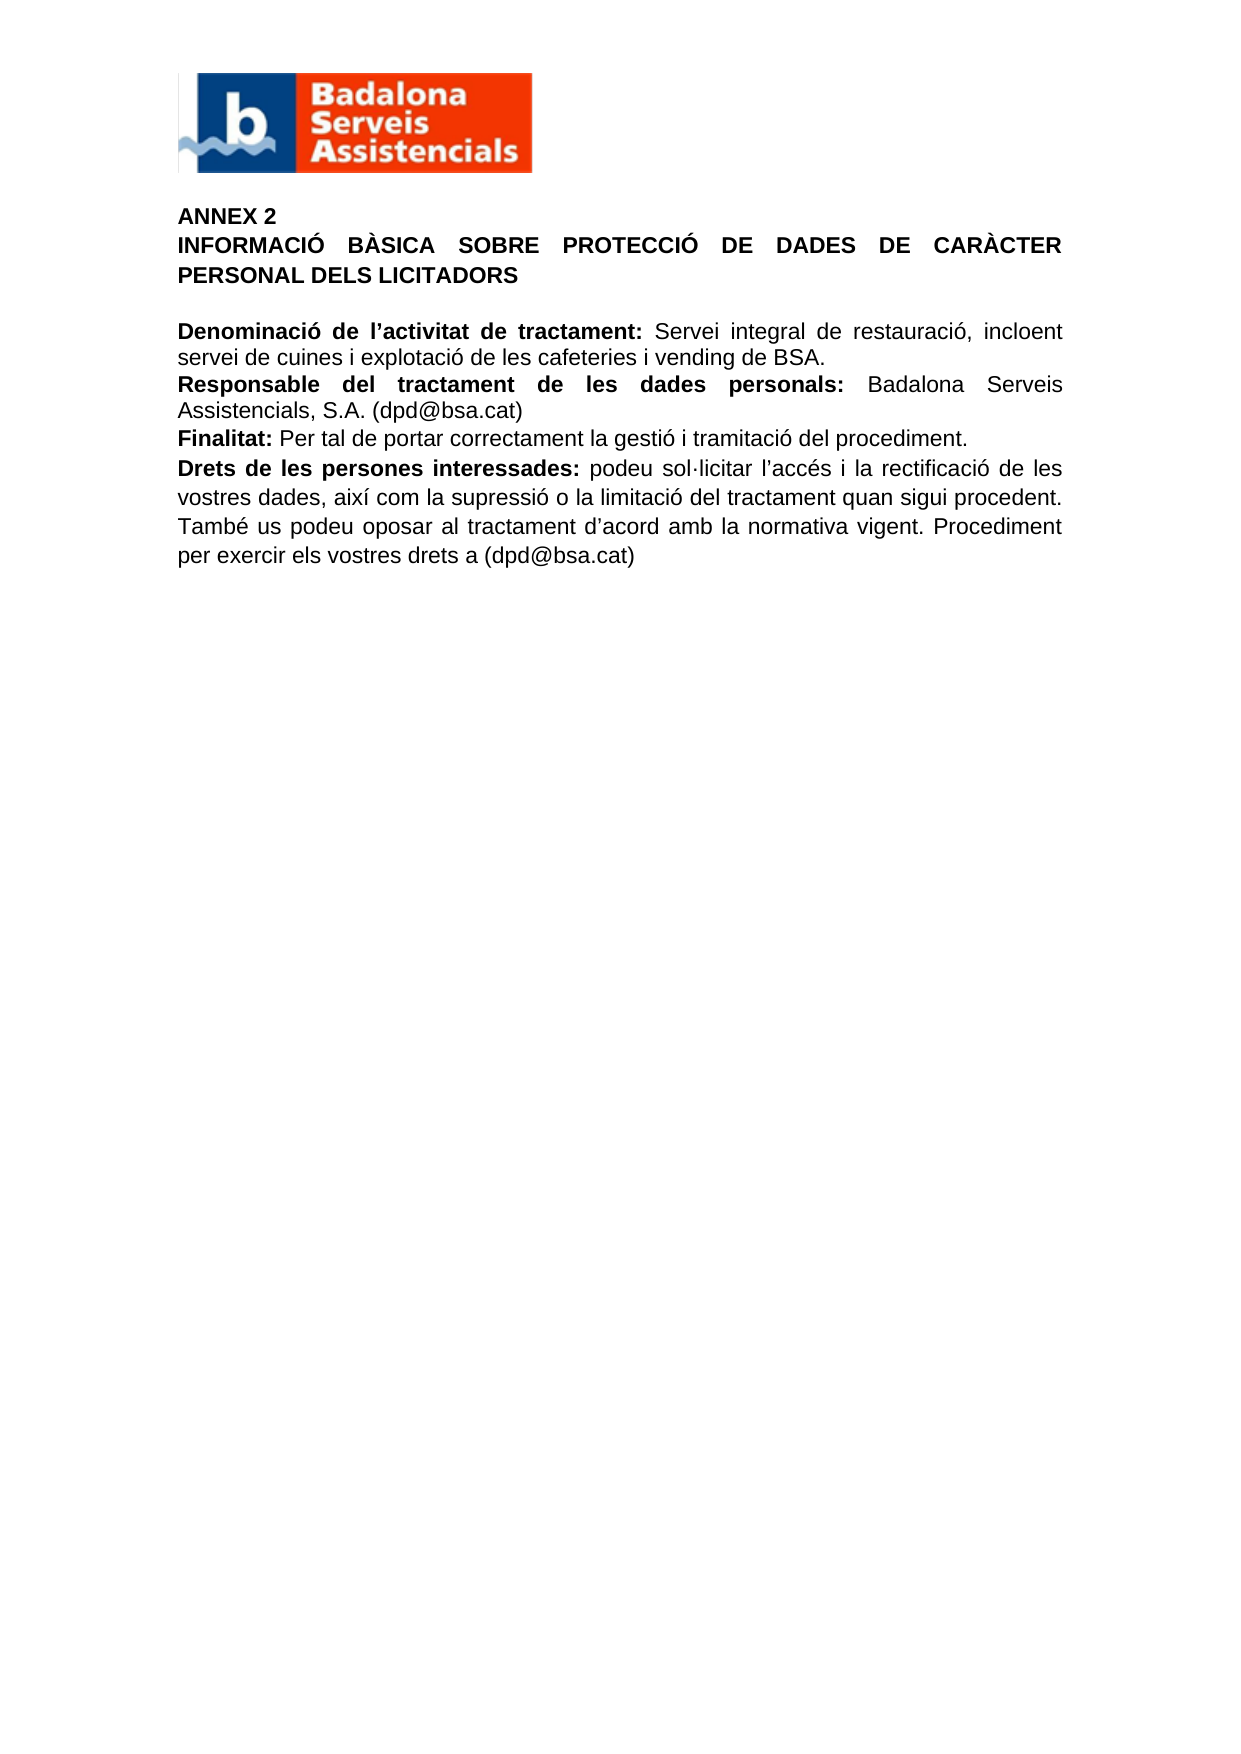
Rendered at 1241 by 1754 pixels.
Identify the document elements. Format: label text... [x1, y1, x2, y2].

text Responsable del tractament de les dades personals: Badalona Serveis Assistencials, S.A. (dpd@bsa.cat) [177, 371, 1063, 423]
text INFORMACIÓ BÀSICA SOBRE PROTECCIÓ DE DADES DE CARÀCTER PERSONAL DELS LICITADORS [177, 231, 1063, 289]
text Denominació de l’activitat de tractament: Servei integral de restauració, incloent servei de cuines i explotació de les cafeteries i vending de BSA. [177, 318, 1063, 371]
text Drets de les persones interessades: podeu sol·licitar l’accés i la rectificació de les vostres dades, així com la supressió o la limitació del tractament quan sigui procedent. També us podeu oposar al tractament d’acord amb la normativa vigent. Procediment per exercir els vostres drets a (dpd@bsa.cat) [177, 453, 1063, 569]
text ANNEX 2 [177, 201, 1063, 231]
picture [177, 73, 534, 173]
text Finalitat: Per tal de portar correctament la gestió i tramitació del procediment. [177, 423, 1063, 453]
